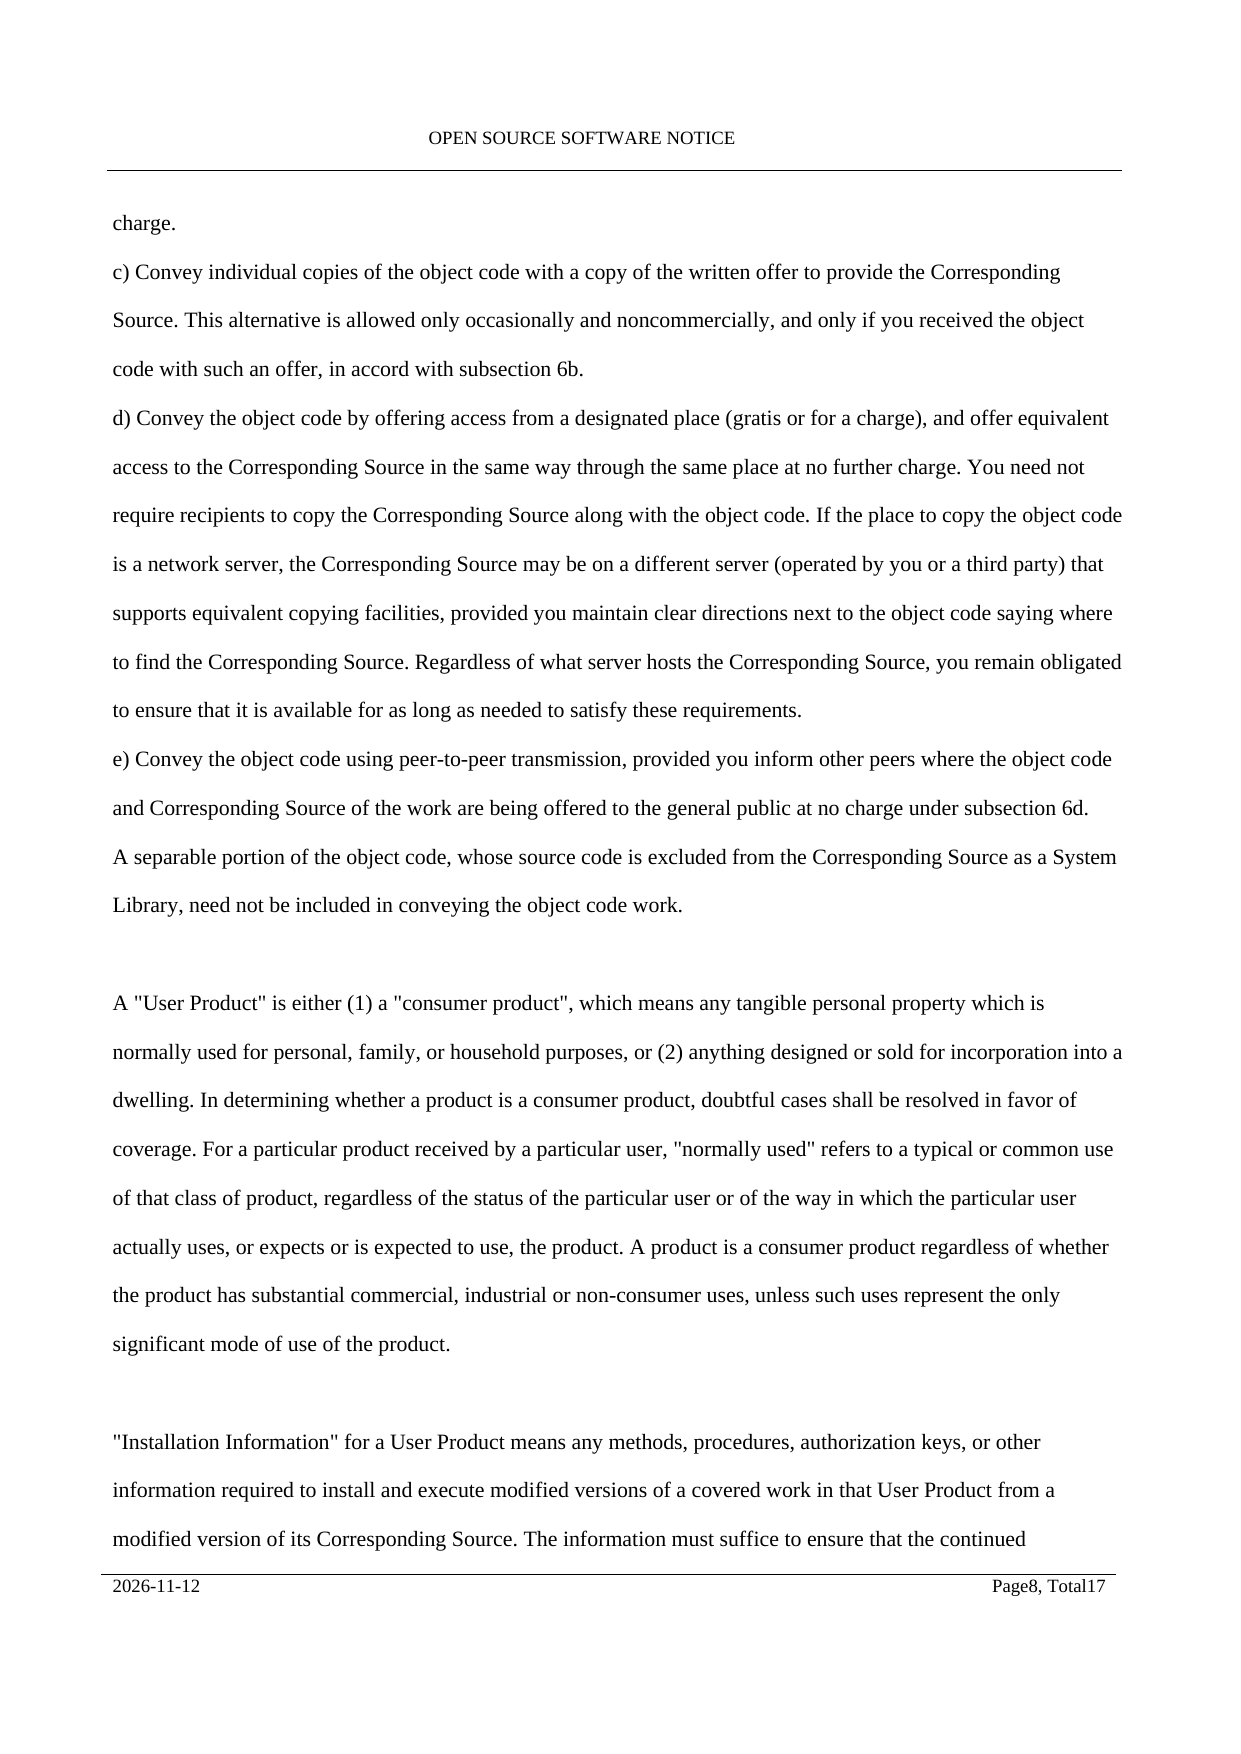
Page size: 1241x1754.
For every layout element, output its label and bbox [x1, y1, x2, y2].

text [112, 206, 1128, 1555]
